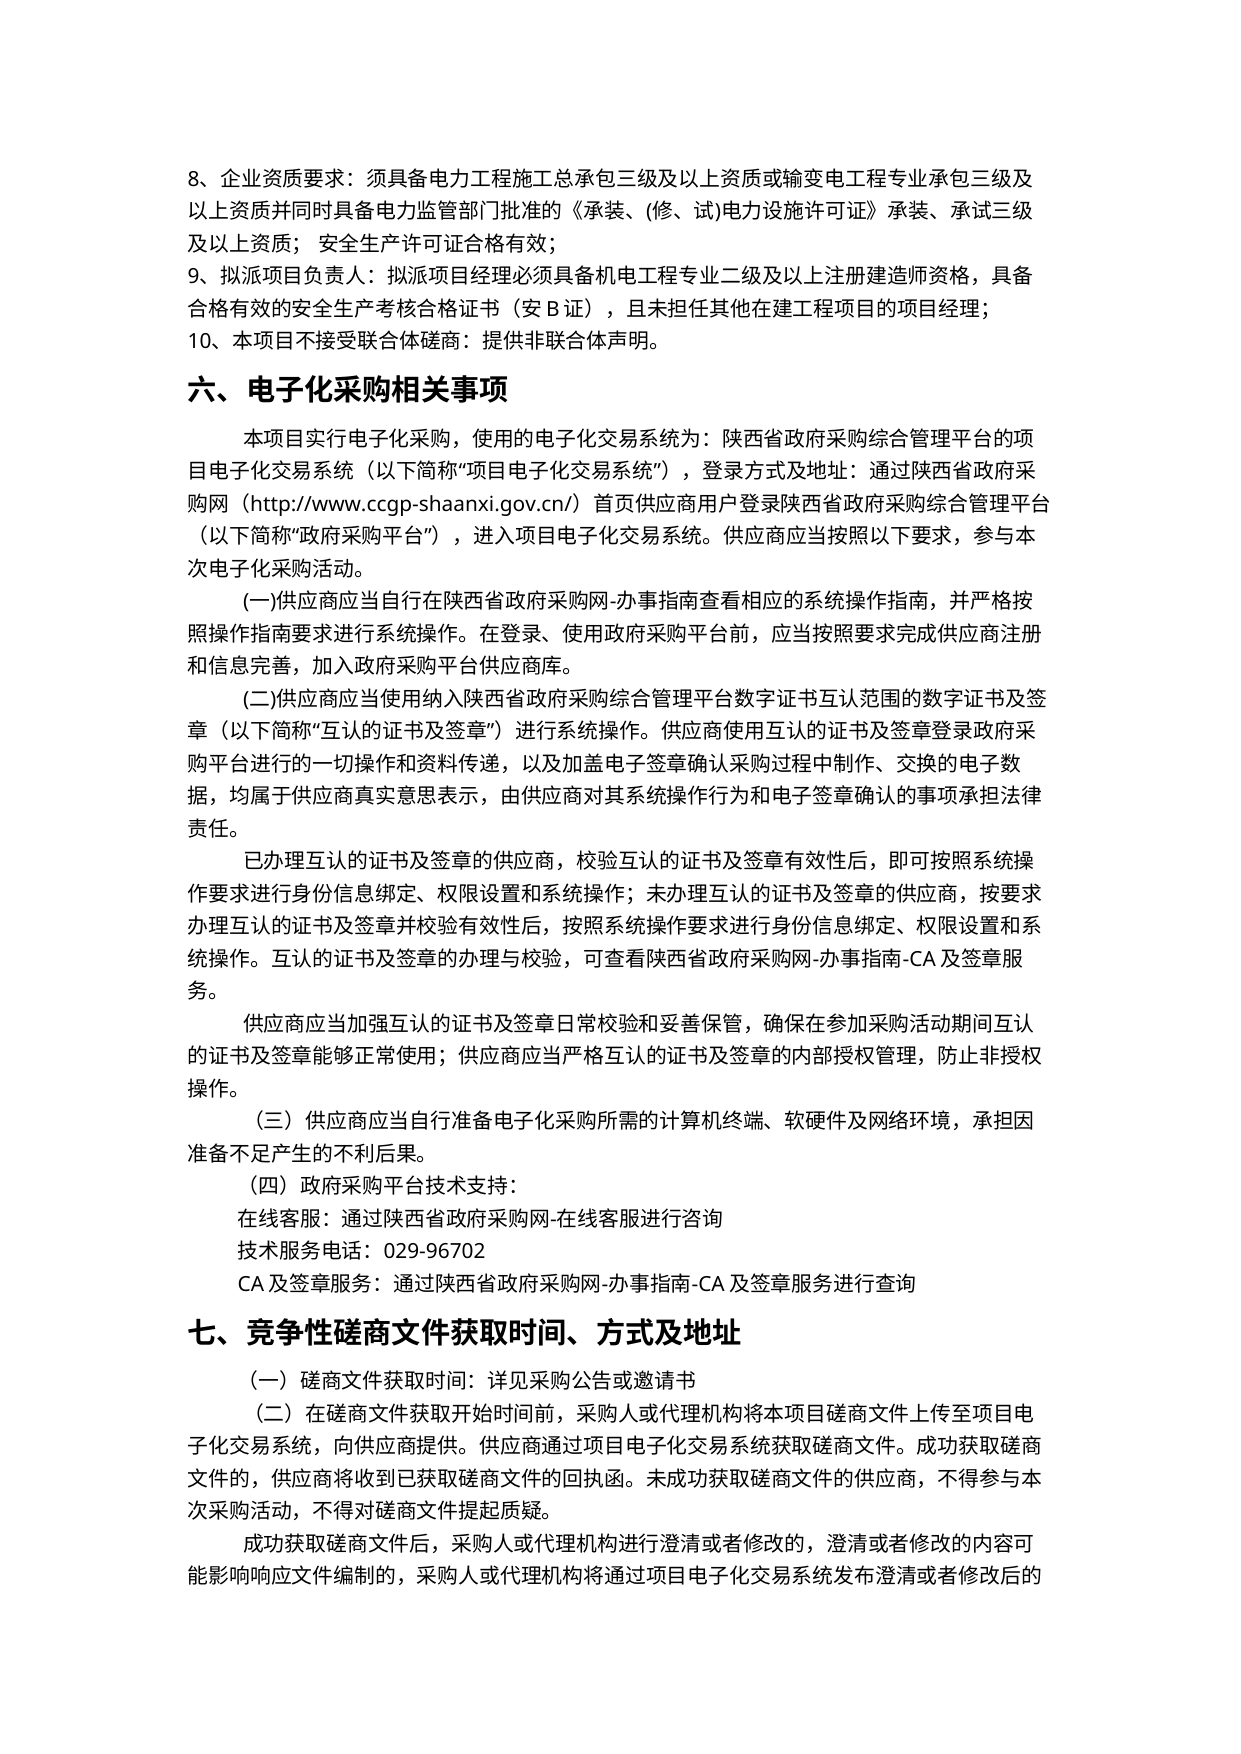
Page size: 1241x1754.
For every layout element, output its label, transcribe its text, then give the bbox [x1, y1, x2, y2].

text 本项目实行电子化采购，使用的电子化交易系统为：陕西省政府采购综合管理平台的项目电子化交易系统（以下简称“项目电子化交易系统”），登录方式及地址：通过陕西省政府采购网（http://www.ccgp-shaanxi.gov.cn/）首页供应商用户登录陕西省政府采购综合管理平台（以下简称“政府采购平台”），进入项目电子化交易系统。供应商应当按照以下要求，参与本次电子化采购活动。 [187, 422, 1053, 584]
text 供应商应当加强互认的证书及签章日常校验和妥善保管，确保在参加采购活动期间互认的证书及签章能够正常使用；供应商应当严格互认的证书及签章的内部授权管理，防止非授权操作。 [187, 1007, 1053, 1104]
text 技术服务电话：029-96702 [187, 1234, 1053, 1267]
text （三）供应商应当自行准备电子化采购所需的计算机终端、软硬件及网络环境，承担因准备不足产生的不利后果。 [187, 1104, 1053, 1169]
text 10、本项目不接受联合体磋商：提供非联合体声明。 [187, 324, 1053, 357]
text 已办理互认的证书及签章的供应商，校验互认的证书及签章有效性后，即可按照系统操作要求进行身份信息绑定、权限设置和系统操作；未办理互认的证书及签章的供应商，按要求办理互认的证书及签章并校验有效性后，按照系统操作要求进行身份信息绑定、权限设置和系统操作。互认的证书及签章的办理与校验，可查看陕西省政府采购网-办事指南-CA及签章服务。 [187, 844, 1053, 1007]
text 七、竞争性磋商文件获取时间、方式及地址 [187, 1299, 1053, 1364]
text （二）在磋商文件获取开始时间前，采购人或代理机构将本项目磋商文件上传至项目电子化交易系统，向供应商提供。供应商通过项目电子化交易系统获取磋商文件。成功获取磋商文件的，供应商将收到已获取磋商文件的回执函。未成功获取磋商文件的供应商，不得参与本次采购活动，不得对磋商文件提起质疑。 [187, 1397, 1053, 1527]
text 9、拟派项目负责人：拟派项目经理必须具备机电工程专业二级及以上注册建造师资格，具备合格有效的安全生产考核合格证书（安B证），且未担任其他在建工程项目的项目经理； [187, 259, 1053, 324]
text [187, 1527, 1053, 1592]
text (一)供应商应当自行在陕西省政府采购网-办事指南查看相应的系统操作指南，并严格按照操作指南要求进行系统操作。在登录、使用政府采购平台前，应当按照要求完成供应商注册和信息完善，加入政府采购平台供应商库。 [187, 584, 1053, 682]
text CA及签章服务：通过陕西省政府采购网-办事指南-CA及签章服务进行查询 [187, 1267, 1053, 1299]
text （四）政府采购平台技术支持： [187, 1169, 1053, 1202]
text 8、企业资质要求：须具备电力工程施工总承包三级及以上资质或输变电工程专业承包三级及以上资质并同时具备电力监管部门批准的《承装、(修、试)电力设施许可证》承装、承试三级及以上资质； 安全生产许可证合格有效； [187, 162, 1053, 259]
text (二)供应商应当使用纳入陕西省政府采购综合管理平台数字证书互认范围的数字证书及签章（以下简称“互认的证书及签章”）进行系统操作。供应商使用互认的证书及签章登录政府采购平台进行的一切操作和资料传递，以及加盖电子签章确认采购过程中制作、交换的电子数据，均属于供应商真实意思表示，由供应商对其系统操作行为和电子签章确认的事项承担法律责任。 [187, 682, 1053, 844]
text 六、电子化采购相关事项 [187, 357, 1053, 422]
text 在线客服：通过陕西省政府采购网-在线客服进行咨询 [187, 1202, 1053, 1234]
text （一）磋商文件获取时间：详见采购公告或邀请书 [187, 1364, 1053, 1397]
